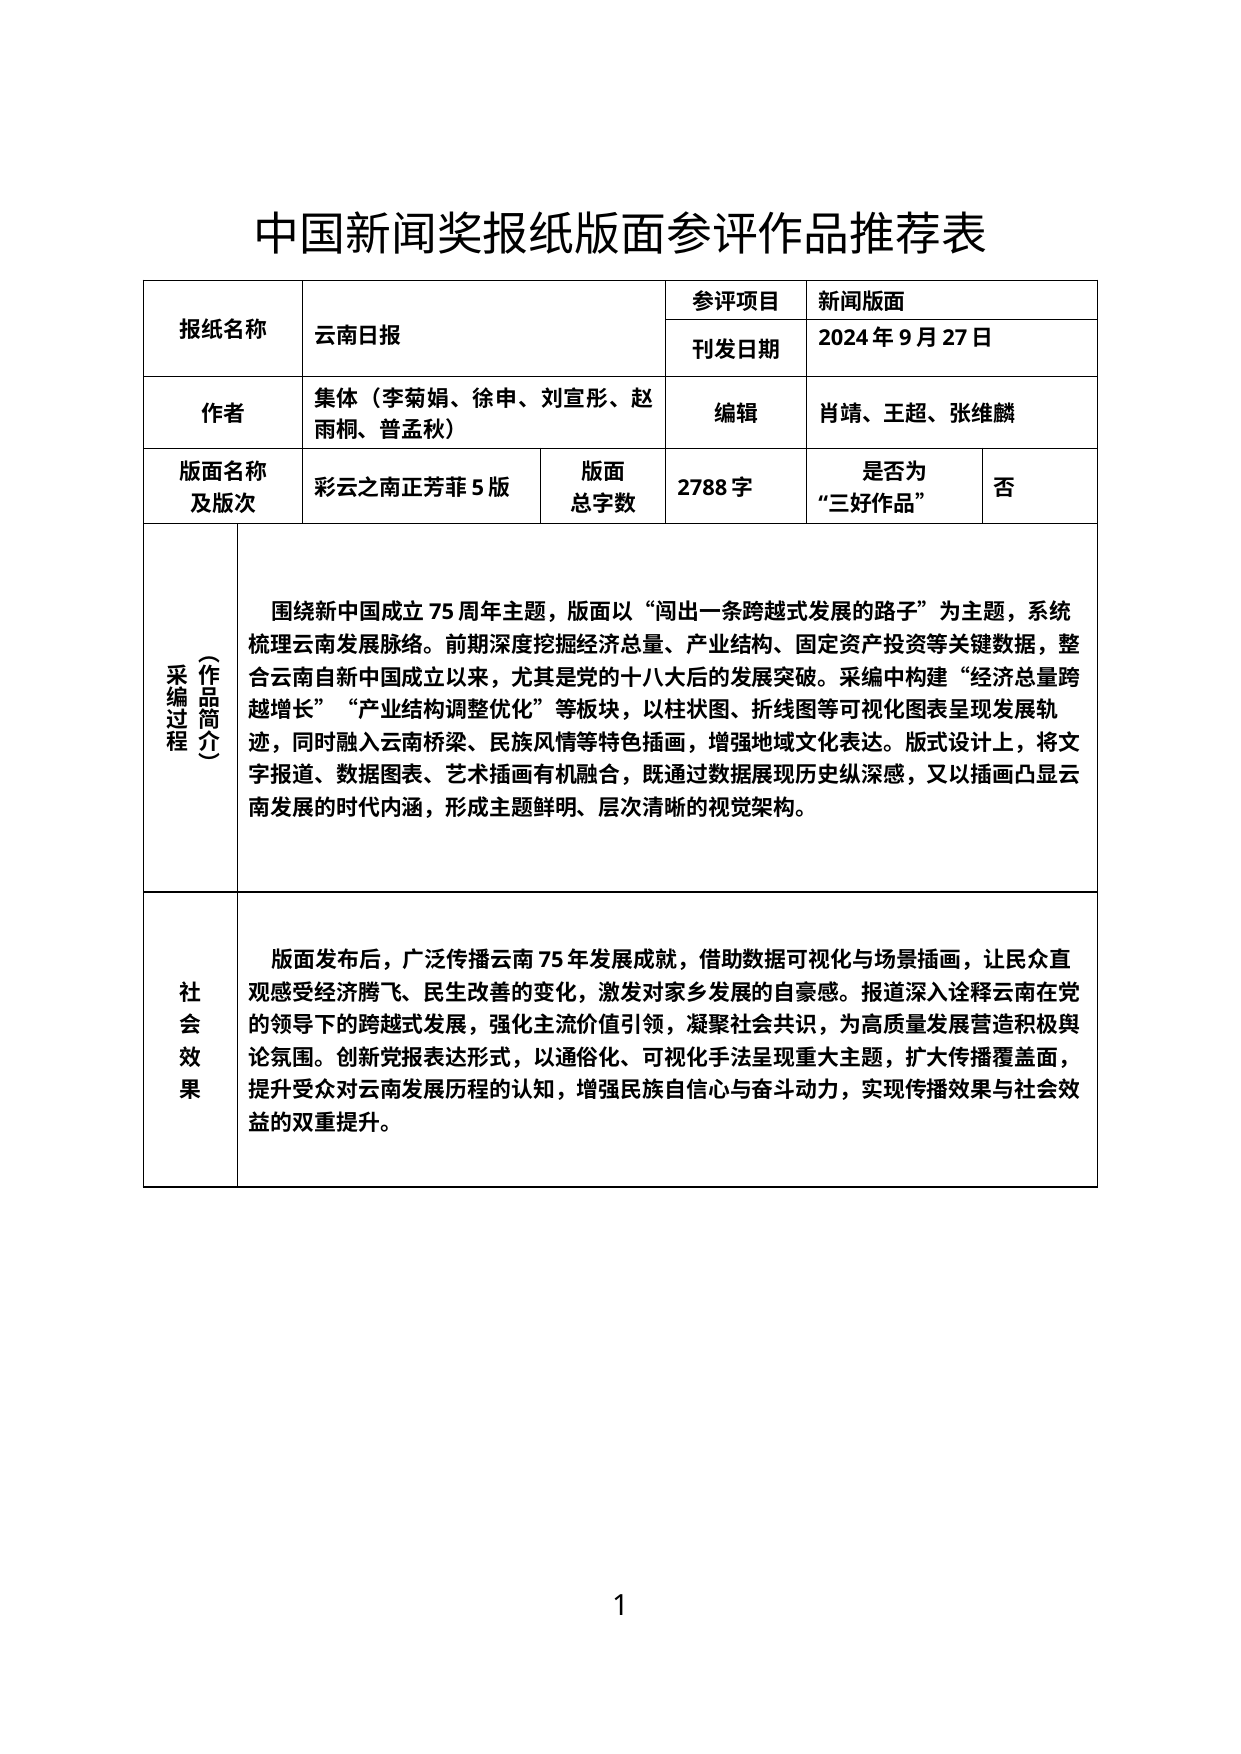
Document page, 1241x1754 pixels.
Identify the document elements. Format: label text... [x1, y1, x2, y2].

table_cell 版面发布后，广泛传播云南75年发展成就，借助数据可视化与场景插画，让民众直观感受经济腾飞、民生改善的变化，激发对家乡发展的自豪感。报道深入诠释云南在党的领导下的跨越式发展，强化主流价值引领，凝聚社会共识，为高质量发展营造积极舆论氛围。创新党报表达形式，以通俗化、可视化手法呈现重大主题，扩大传播覆盖面，提升受众对云南发展历程的认知，增强民族自信心与奋斗动力，实现传播效果与社会效益的双重提升。 [238, 893, 1097, 1186]
table_cell 编辑 [666, 377, 806, 448]
table_cell 刊发日期 [666, 320, 806, 376]
table_cell 肖靖、王超、张维麟 [807, 377, 1097, 448]
table_cell （作品简介） 采编过程 [144, 524, 237, 891]
table_cell 否 [983, 449, 1097, 523]
table_cell 彩云之南正芳菲5版 [303, 449, 540, 523]
table_cell 作者 [144, 377, 302, 448]
table_cell 集体（李菊娟、徐申、刘宣彤、赵雨桐、普孟秋） [303, 377, 665, 448]
table_cell 社 会 效 果 [144, 893, 237, 1186]
table_cell 2788字 [666, 449, 806, 523]
table_header 报纸名称 [144, 281, 302, 376]
table_header 新闻版面 [807, 281, 1097, 319]
table_cell 2024年9月27日 [807, 320, 1097, 376]
table_header 参评项目 [666, 281, 806, 319]
table_cell 版面名称 及版次 [144, 449, 302, 523]
table_cell 是否为 “三好作品” [807, 449, 982, 523]
table_cell 版面 总字数 [541, 449, 665, 523]
text 中国新闻奖报纸版面参评作品推荐表 [153, 182, 1087, 279]
table_cell 围绕新中国成立75周年主题，版面以“闯出一条跨越式发展的路子”为主题，系统梳理云南发展脉络。前期深度挖掘经济总量、产业结构、固定资产投资等关键数据，整合云南自新中国成立以来，尤其是党的十八大后的发展突破。采编中构建“经济总量跨越增长”“产业结构调整优化”等板块，以柱状图、折线图等可视化图表呈现发展轨迹，同时融入云南桥梁、民族风情等特色插画，增强地域文化表达。版式设计上，将文字报道、数据图表、艺术插画有机融合，既通过数据展现历史纵深感，又以插画凸显云南发展的时代内涵，形成主题鲜明、层次清晰的视觉架构。 [238, 524, 1097, 891]
table_header 云南日报 [303, 281, 665, 376]
